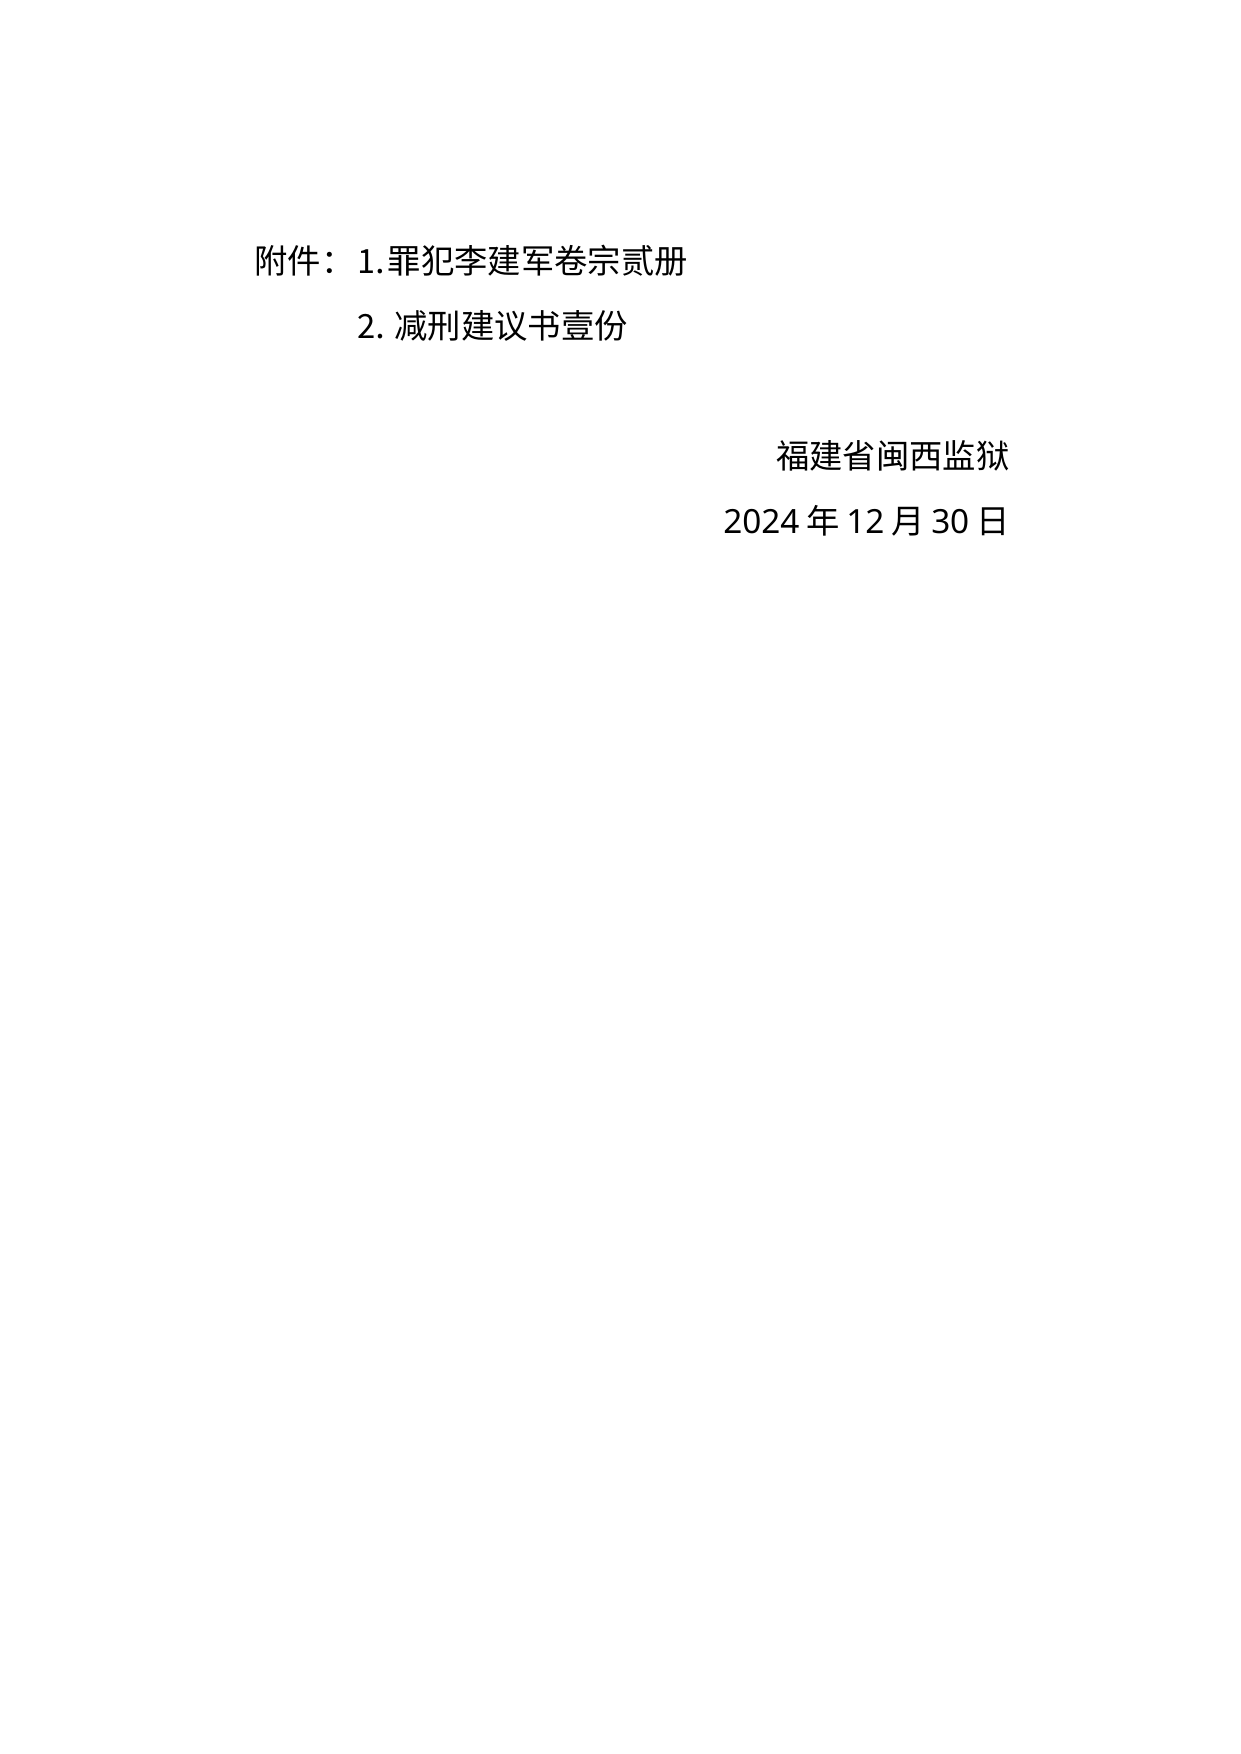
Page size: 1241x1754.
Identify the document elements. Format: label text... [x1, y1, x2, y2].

text ⒉减刑建议书壹份 [187, 292, 1053, 357]
text 2024年12月30日 [187, 487, 1009, 552]
text 附件：⒈罪犯李建军卷宗贰册 [254, 227, 1053, 292]
text 福建省闽西监狱 [187, 422, 1009, 487]
